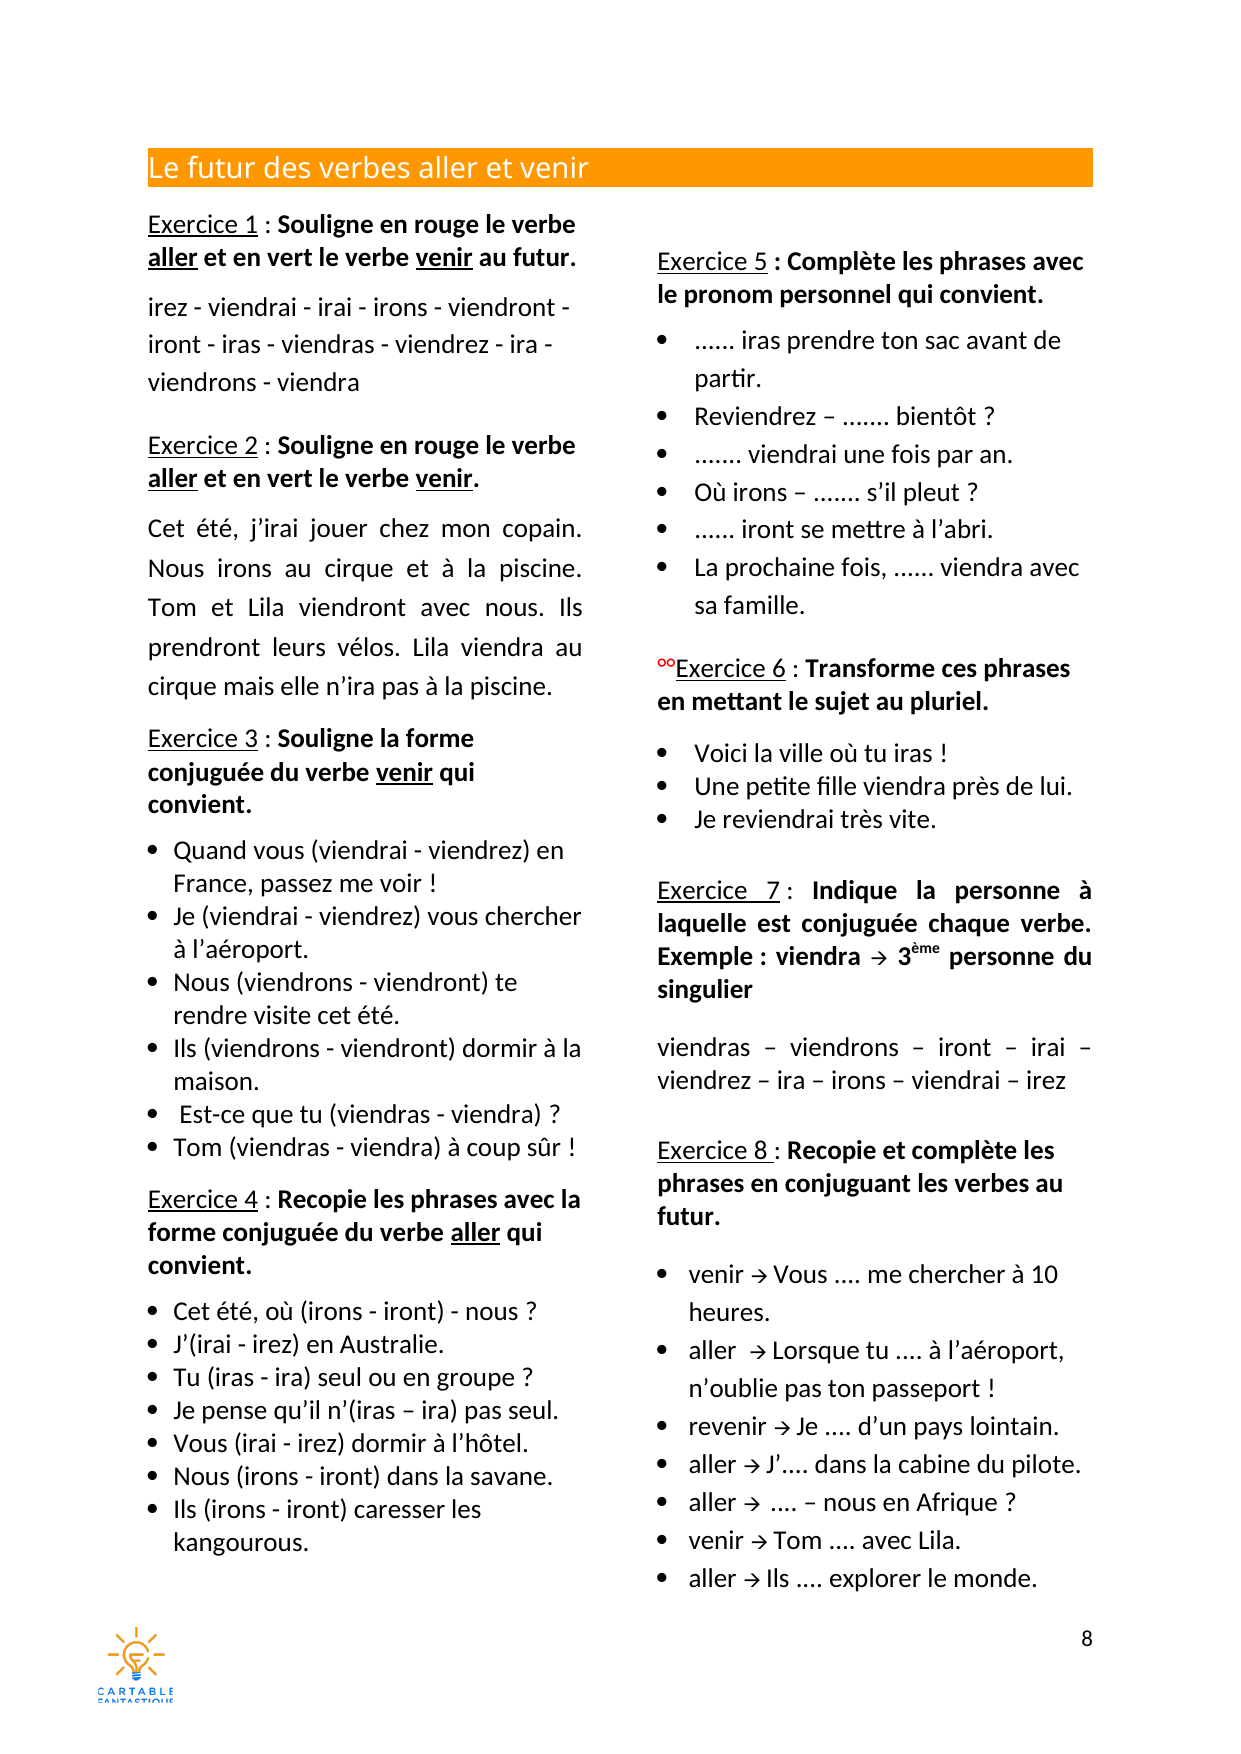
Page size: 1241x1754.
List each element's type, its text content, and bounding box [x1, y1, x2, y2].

list J’(irai - irez) en Australie. [148, 1327, 583, 1360]
list Voici la ville où tu iras ! [657, 736, 1093, 769]
list Où irons – ....... s’il pleut ? [657, 475, 1093, 508]
text Cet été, j’irai jouer chez mon copain. Nous irons au cirque et à la piscine. Tom et Lila viendront avec nous. Ils prendront leurs vélos. Lila viendra au cirque mais elle n’ira pas à la piscine. [148, 511, 583, 703]
list Je pense qu’il n’(iras – ira) pas seul. [148, 1393, 583, 1426]
list Quand vous (viendrai - viendrez) en France, passez me voir ! [148, 833, 583, 899]
text °°Exercice 6 : Transforme ces phrases en mettant le sujet au pluriel. [657, 651, 1093, 717]
text irez - viendrai - irai - irons - viendront - iront - iras - viendras - viendrez - ira - viendrons - viendra [148, 290, 583, 399]
list Nous (viendrons - viendront) te rendre visite cet été. [148, 965, 583, 1031]
list Tom (viendras - viendra) à coup sûr ! [148, 1130, 583, 1163]
list Est-ce que tu (viendras - viendra) ? [148, 1097, 583, 1130]
text Exercice 2 : Souligne en rouge le verbe aller et en vert le verbe venir. [148, 428, 583, 494]
text Exercice 4 : Recopie les phrases avec la forme conjuguée du verbe aller qui convient. [148, 1182, 583, 1281]
list Je reviendrai très vite. [657, 802, 1093, 835]
list aller J’.... dans la cabine du pilote. [657, 1447, 1093, 1480]
list Ils (viendrons - viendront) dormir à la maison. [148, 1031, 583, 1097]
list Une petite fille viendra près de lui. [657, 769, 1093, 802]
subtitle Le futur des verbes aller et venir [148, 148, 1093, 187]
list Vous (irai - irez) dormir à l’hôtel. [148, 1426, 583, 1459]
list Tu (iras - ira) seul ou en groupe ? [148, 1360, 583, 1393]
list aller Ils .... explorer le monde. [657, 1561, 1093, 1594]
list La prochaine fois, ...... viendra avec sa famille. [657, 551, 1093, 622]
list ...... iras prendre ton sac avant de partir. [657, 323, 1093, 394]
list ....... viendrai une fois par an. [657, 437, 1093, 470]
text Exercice 1 : Souligne en rouge le verbe aller et en vert le verbe venir au futur. [148, 207, 583, 273]
list Reviendrez – ....... bientôt ? [657, 399, 1093, 432]
text Exercice 3 : Souligne la forme conjuguée du verbe venir qui convient. [148, 722, 583, 821]
text viendras – viendrons – iront – irai – viendrez – ira – irons – viendrai – irez [657, 1030, 1093, 1096]
picture [97, 1627, 173, 1702]
text Exercice 8 : Recopie et complète les phrases en conjuguant les verbes au futur. [657, 1133, 1093, 1232]
list venir Vous .... me chercher à 10 heures. [657, 1257, 1093, 1328]
text Exercice 5 : Complète les phrases avec le pronom personnel qui convient. [657, 244, 1093, 311]
list ...... iront se mettre à l’abri. [657, 513, 1093, 546]
list revenir Je .... d’un pays lointain. [657, 1409, 1093, 1442]
list Cet été, où (irons - iront) - nous ? [148, 1294, 583, 1327]
list aller Lorsque tu .... à l’aéroport, n’oublie pas ton passeport ! [657, 1333, 1093, 1404]
list aller .... – nous en Afrique ? [657, 1485, 1093, 1518]
list Je (viendrai - viendrez) vous chercher à l’aéroport. [148, 899, 583, 965]
list venir Tom .... avec Lila. [657, 1523, 1093, 1556]
list Nous (irons - iront) dans la savane. [148, 1459, 583, 1492]
list Ils (irons - iront) caresser les kangourous. [148, 1492, 583, 1558]
text Exercice 7 : Indique la personne à laquelle est conjuguée chaque verbe. Exemple : viendra 3ème personne du singulier [657, 873, 1093, 1005]
